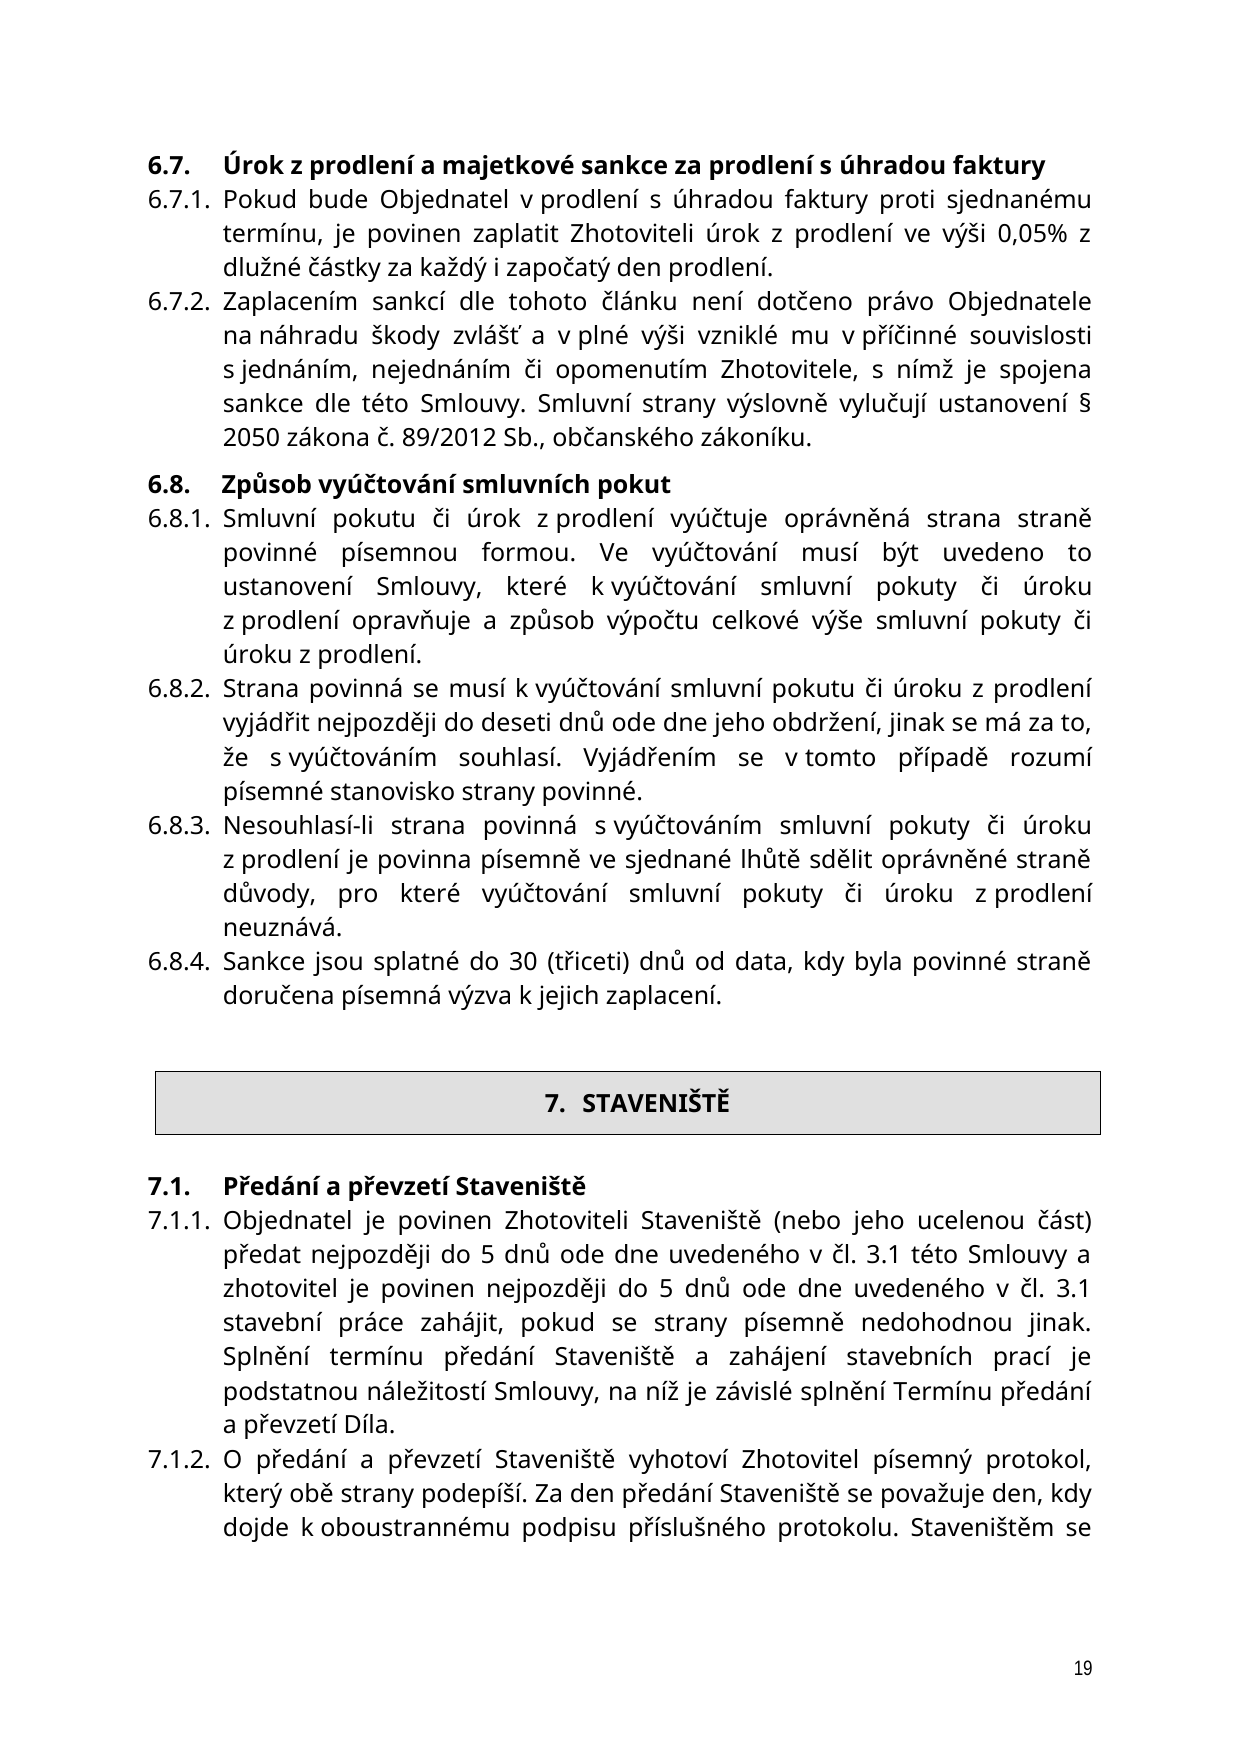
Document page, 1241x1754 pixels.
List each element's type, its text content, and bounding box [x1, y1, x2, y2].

list Smluvní pokutu či úrok z prodlení vyúčtuje oprávněná strana straně povinné písemnou formou. Ve vyúčtování musí být uvedeno to ustanovení Smlouvy, které k vyúčtování smluvní pokuty či úroku z prodlení opravňuje a způsob výpočtu celkové výše smluvní pokuty či úroku z prodlení. [148, 501, 1093, 671]
table_header Staveniště [156, 1072, 1100, 1134]
list Pokud bude Objednatel v prodlení s úhradou faktury proti sjednanému termínu, je povinen zaplatit Zhotoviteli úrok z prodlení ve výši 0,05% z dlužné částky za každý i započatý den prodlení. [148, 182, 1093, 284]
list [148, 1441, 1093, 1543]
list Objednatel je povinen Zhotoviteli Staveniště (nebo jeho ucelenou část) předat nejpozději do 5 dnů ode dne uvedeného v čl. 3.1 této Smlouvy a zhotovitel je povinen nejpozději do 5 dnů ode dne uvedeného v čl. 3.1 stavební práce zahájit, pokud se strany písemně nedohodnou jinak. Splnění termínu předání Staveniště a zahájení stavebních prací je podstatnou náležitostí Smlouvy, na níž je závislé splnění Termínu předání a převzetí Díla. [148, 1203, 1093, 1441]
list Zaplacením sankcí dle tohoto článku není dotčeno právo Objednatele na náhradu škody zvlášť a v plné výši vzniklé mu v příčinné souvislosti s jednáním, nejednáním či opomenutím Zhotovitele, s nímž je spojena sankce dle této Smlouvy. Smluvní strany výslovně vylučují ustanovení § 2050 zákona č. 89/2012 Sb., občanského zákoníku. [148, 284, 1093, 454]
list Sankce jsou splatné do 30 (třiceti) dnů od data, kdy byla povinné straně doručena písemná výzva k jejich zaplacení. [148, 943, 1093, 1012]
list Předání a převzetí Staveniště [148, 1169, 1093, 1203]
list Nesouhlasí-li strana povinná s vyúčtováním smluvní pokuty či úroku z prodlení je povinna písemně ve sjednané lhůtě sdělit oprávněné straně důvody, pro které vyúčtování smluvní pokuty či úroku z prodlení neuznává. [148, 807, 1093, 943]
list Úrok z prodlení a majetkové sankce za prodlení s úhradou faktury [148, 148, 1093, 182]
list Způsob vyúčtování smluvních pokut [148, 467, 1093, 501]
list Strana povinná se musí k vyúčtování smluvní pokutu či úroku z prodlení vyjádřit nejpozději do deseti dnů ode dne jeho obdržení, jinak se má za to, že s vyúčtováním souhlasí. Vyjádřením se v tomto případě rozumí písemné stanovisko strany povinné. [148, 671, 1093, 807]
